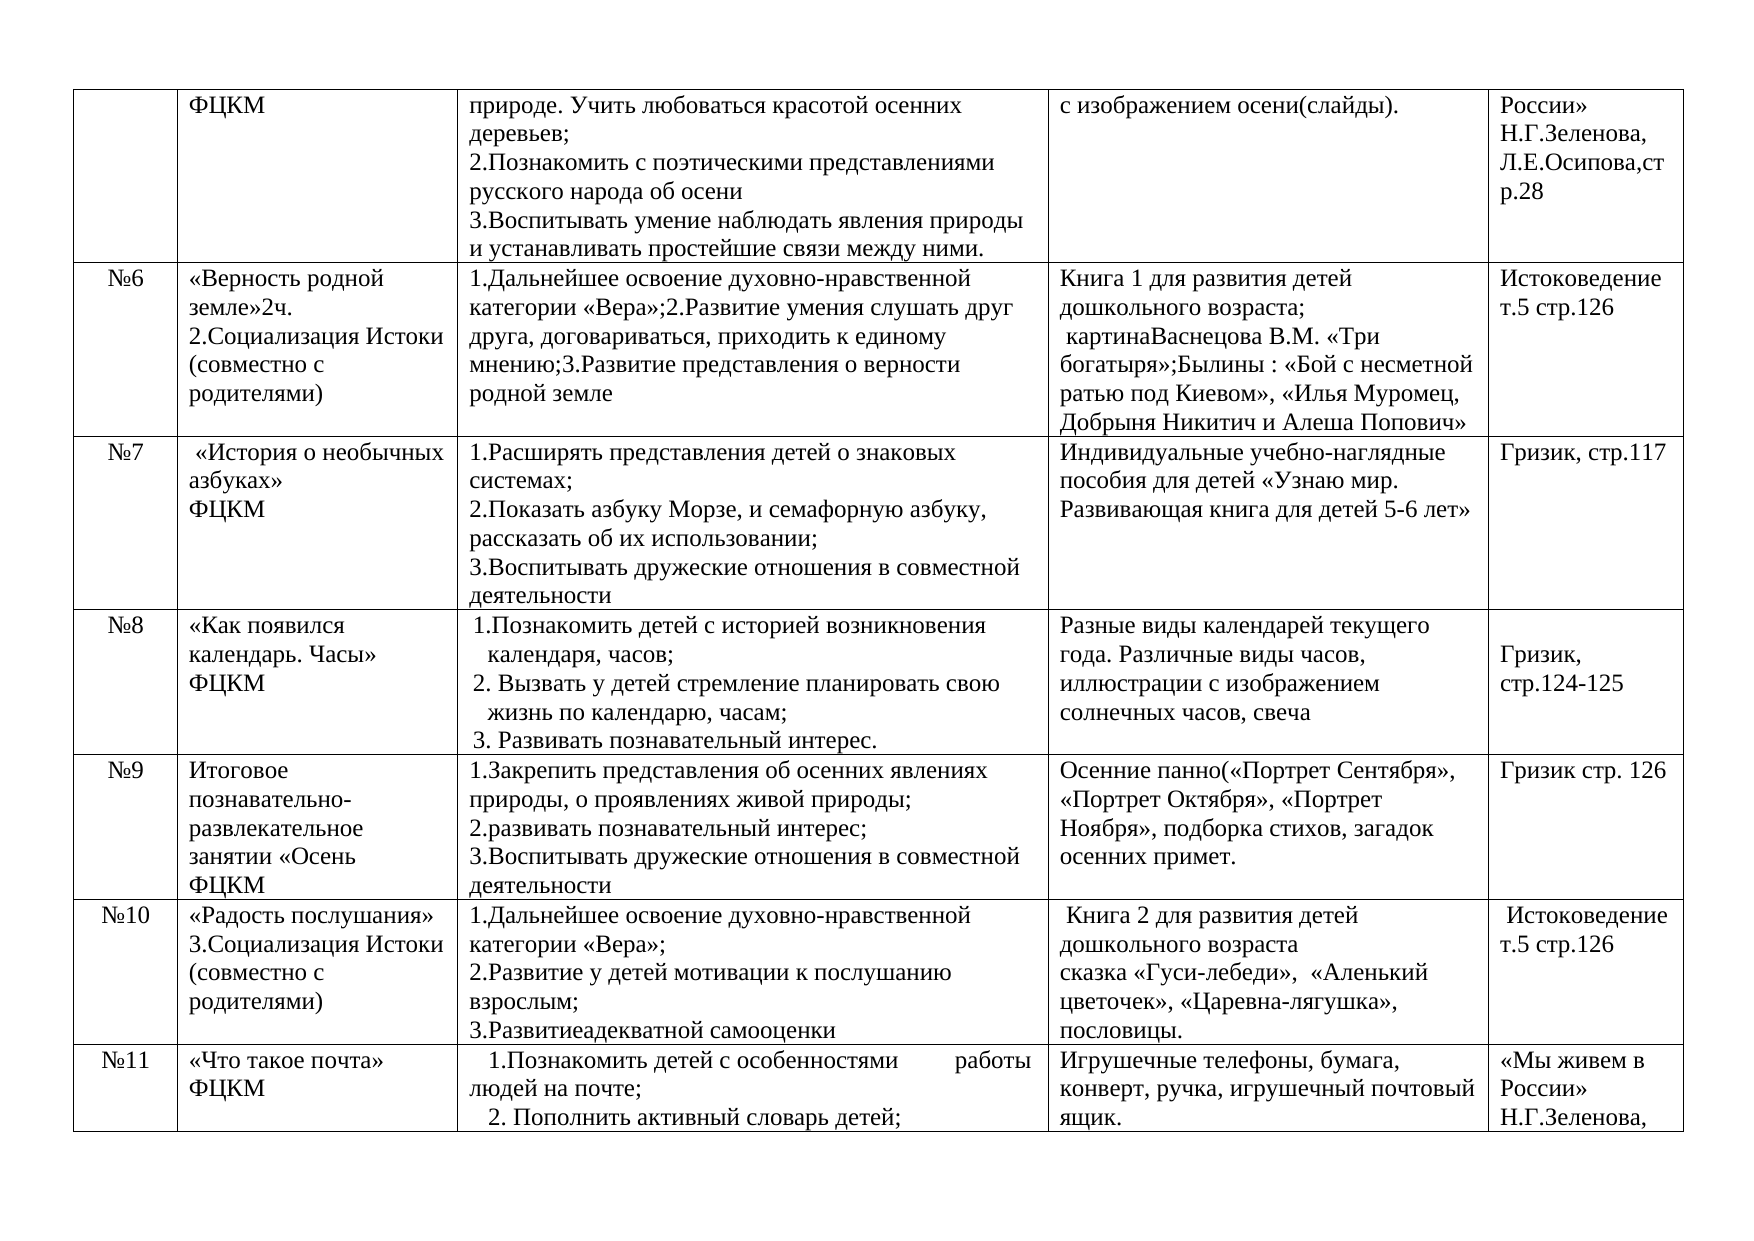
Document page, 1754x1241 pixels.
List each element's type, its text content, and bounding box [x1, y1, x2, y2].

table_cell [458, 1045, 1048, 1131]
table_cell Гризик, стр.124-125 [1489, 610, 1683, 754]
table_cell Гризик, стр.117 [1489, 437, 1683, 609]
table_cell Индивидуальные учебно-наглядные пособия для детей «Узнаю мир. Развивающая книга для детей 5-6 лет» [1049, 437, 1488, 609]
table_cell «Как появился календарь. Часы» ФЦКМ [178, 610, 457, 754]
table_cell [1049, 90, 1488, 262]
table_cell «Радость послушания» 3.Социализация Истоки (совместно с родителями) [178, 900, 457, 1044]
table_cell №10 [74, 900, 177, 1044]
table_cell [1489, 1045, 1683, 1131]
table_cell 1.Расширять представления детей о знаковых системах; 2.Показать азбуку Морзе, и семафорную азбуку, рассказать об их использовании; 3.Воспитывать дружеские отношения в совместной деятельности [458, 437, 1048, 609]
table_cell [458, 90, 1048, 262]
table_cell Книга 2 для развития детей дошкольного возраста сказка «Гуси-лебеди», «Аленький цветочек», «Царевна-лягушка», пословицы. [1049, 900, 1488, 1044]
table_cell №9 [74, 755, 177, 899]
table_cell 1.Дальнейшее освоение духовно-нравственной категории «Вера»;2.Развитие умения слушать друг друга, договариваться, приходить к единому мнению;3.Развитие представления о верности родной земле [458, 263, 1048, 436]
table_cell Гризик стр. 126 [1489, 755, 1683, 899]
table_cell «История о необычных азбуках» ФЦКМ [178, 437, 457, 609]
table_cell №6 [74, 263, 177, 436]
table_cell №8 [74, 610, 177, 754]
table_cell Осенние панно(«Портрет Сентября», «Портрет Октября», «Портрет Ноября», подборка стихов, загадок осенних примет. [1049, 755, 1488, 899]
table_cell «Верность родной земле»2ч. 2.Социализация Истоки (совместно с родителями) [178, 263, 457, 436]
table_cell Разные виды календарей текущего года. Различные виды часов, иллюстрации с изображением солнечных часов, свеча [1049, 610, 1488, 754]
table_cell Книга 1 для развития детей дошкольного возраста; картинаВаснецова В.М. «Три богатыря»;Былины : «Бой с несметной ратью под Киевом», «Илья Муромец, Добрыня Никитич и Алеша Попович»я в совместной деятельностинмафорную азбуку, рассказать об их использовании [1049, 263, 1488, 436]
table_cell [1489, 90, 1683, 262]
table_cell №5 [74, 90, 177, 262]
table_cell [178, 1045, 457, 1131]
table_cell 1.Дальнейшее освоение духовно-нравственной категории «Вера»; 2.Развитие у детей мотивации к послушанию взрослым; 3.Развитиеадекватной самооценки [458, 900, 1048, 1044]
table_cell 1.Закрепить представления об осенних явлениях природы, о проявлениях живой природы; 2.развивать познавательный интерес; 3.Воспитывать дружеские отношения в совместной деятельности [458, 755, 1048, 899]
table_cell Истоковедение т.5 стр.126 [1489, 900, 1683, 1044]
table_cell Итоговое познавательно-развлекательное занятии «Осень ФЦКМ [178, 755, 457, 899]
table_cell 1.Познакомить детей с историей возникновения календаря, часов; 2. Вызвать у детей стремление планировать свою жизнь по календарю, часам; 3. Развивать познавательный интерес. [458, 610, 1048, 754]
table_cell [178, 90, 457, 262]
table_cell №7 [74, 437, 177, 609]
table_cell Истоковедение т.5 стр.126 [1489, 263, 1683, 436]
table_cell №11 [74, 1045, 177, 1131]
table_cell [1049, 1045, 1488, 1131]
